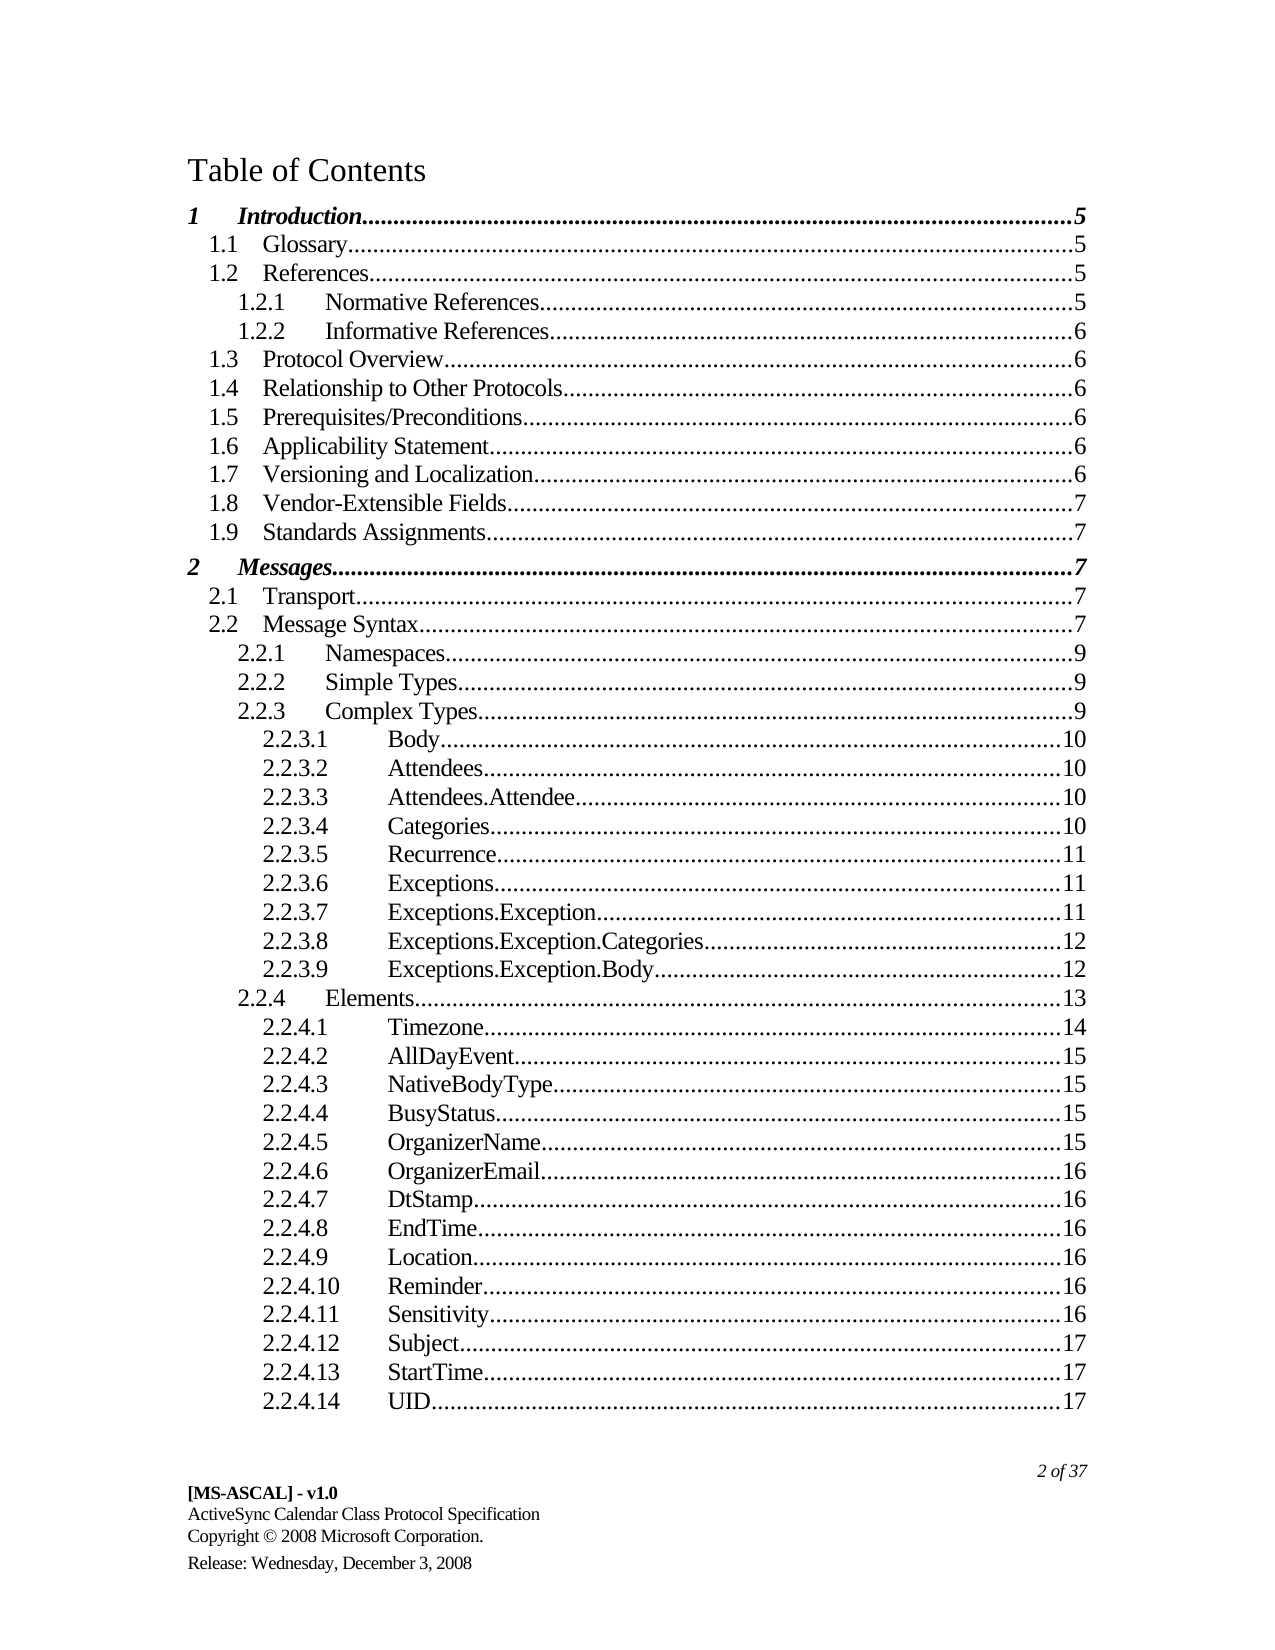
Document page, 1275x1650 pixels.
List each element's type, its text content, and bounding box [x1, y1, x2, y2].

text 1.2 References 5 [208, 258, 1087, 287]
text 2.2 Message Syntax 7 [208, 609, 1087, 638]
text 2.2.1 Namespaces 9 [237, 638, 1087, 667]
text 2.2.4.12 Subject 17 [262, 1328, 1087, 1357]
text 2.2.4.9 Location 16 [262, 1242, 1087, 1271]
text 2.2.3.9 Exceptions.Exception.Body 12 [262, 954, 1087, 983]
text 2.2.4.8 EndTime 16 [262, 1213, 1087, 1242]
text 2.2.4.14 UID 17 [262, 1386, 1087, 1414]
text 1.3 Protocol Overview 6 [208, 344, 1087, 373]
text 2.2.4 Elements 13 [237, 983, 1087, 1012]
text 1.9 Standards Assignments 7 [208, 517, 1087, 546]
text 1.4 Relationship to Other Protocols 6 [208, 373, 1087, 402]
text 2.2.4.4 BusyStatus 15 [262, 1098, 1087, 1127]
text 1.2.1 Normative References 5 [237, 287, 1087, 316]
text 2.2.3.4 Categories 10 [262, 811, 1087, 839]
text 2.2.3.1 Body 10 [262, 724, 1087, 753]
text 2.2.4.1 Timezone 14 [262, 1012, 1087, 1041]
text 1 Introduction 5 [187, 201, 1087, 229]
text 1.8 Vendor-Extensible Fields 7 [208, 488, 1087, 517]
text 2.2.3 Complex Types 9 [237, 696, 1087, 724]
text 1.2.2 Informative References 6 [237, 316, 1087, 344]
text 2.2.3.5 Recurrence 11 [262, 839, 1087, 868]
text 1.5 Prerequisites/Preconditions 6 [208, 402, 1087, 431]
text 2.2.4.2 AllDayEvent 15 [262, 1041, 1087, 1069]
text 1.6 Applicability Statement 6 [208, 431, 1087, 459]
text 2.2.3.2 Attendees 10 [262, 753, 1087, 782]
text 2.2.4.3 NativeBodyType 15 [262, 1069, 1087, 1098]
text 2.2.4.13 StartTime 17 [262, 1357, 1087, 1386]
text 2.2.4.5 OrganizerName 15 [262, 1127, 1087, 1156]
text 2.2.4.11 Sensitivity 16 [262, 1299, 1087, 1328]
text 2.2.3.6 Exceptions 11 [262, 868, 1087, 897]
text 1.7 Versioning and Localization 6 [208, 459, 1087, 488]
text Table of Contents [187, 150, 1087, 188]
text 2.2.4.10 Reminder 16 [262, 1271, 1087, 1299]
text 2 Messages 7 [187, 552, 1087, 581]
text 2.2.2 Simple Types 9 [237, 667, 1087, 696]
text 2.2.3.3 Attendees.Attendee 10 [262, 782, 1087, 811]
text 2.2.4.7 DtStamp 16 [262, 1184, 1087, 1213]
text 2.2.4.6 OrganizerEmail 16 [262, 1156, 1087, 1184]
text 1.1 Glossary 5 [208, 229, 1087, 258]
text 2.2.3.7 Exceptions.Exception 11 [262, 897, 1087, 926]
text 2.1 Transport 7 [208, 581, 1087, 609]
text 2.2.3.8 Exceptions.Exception.Categories 12 [262, 926, 1087, 954]
